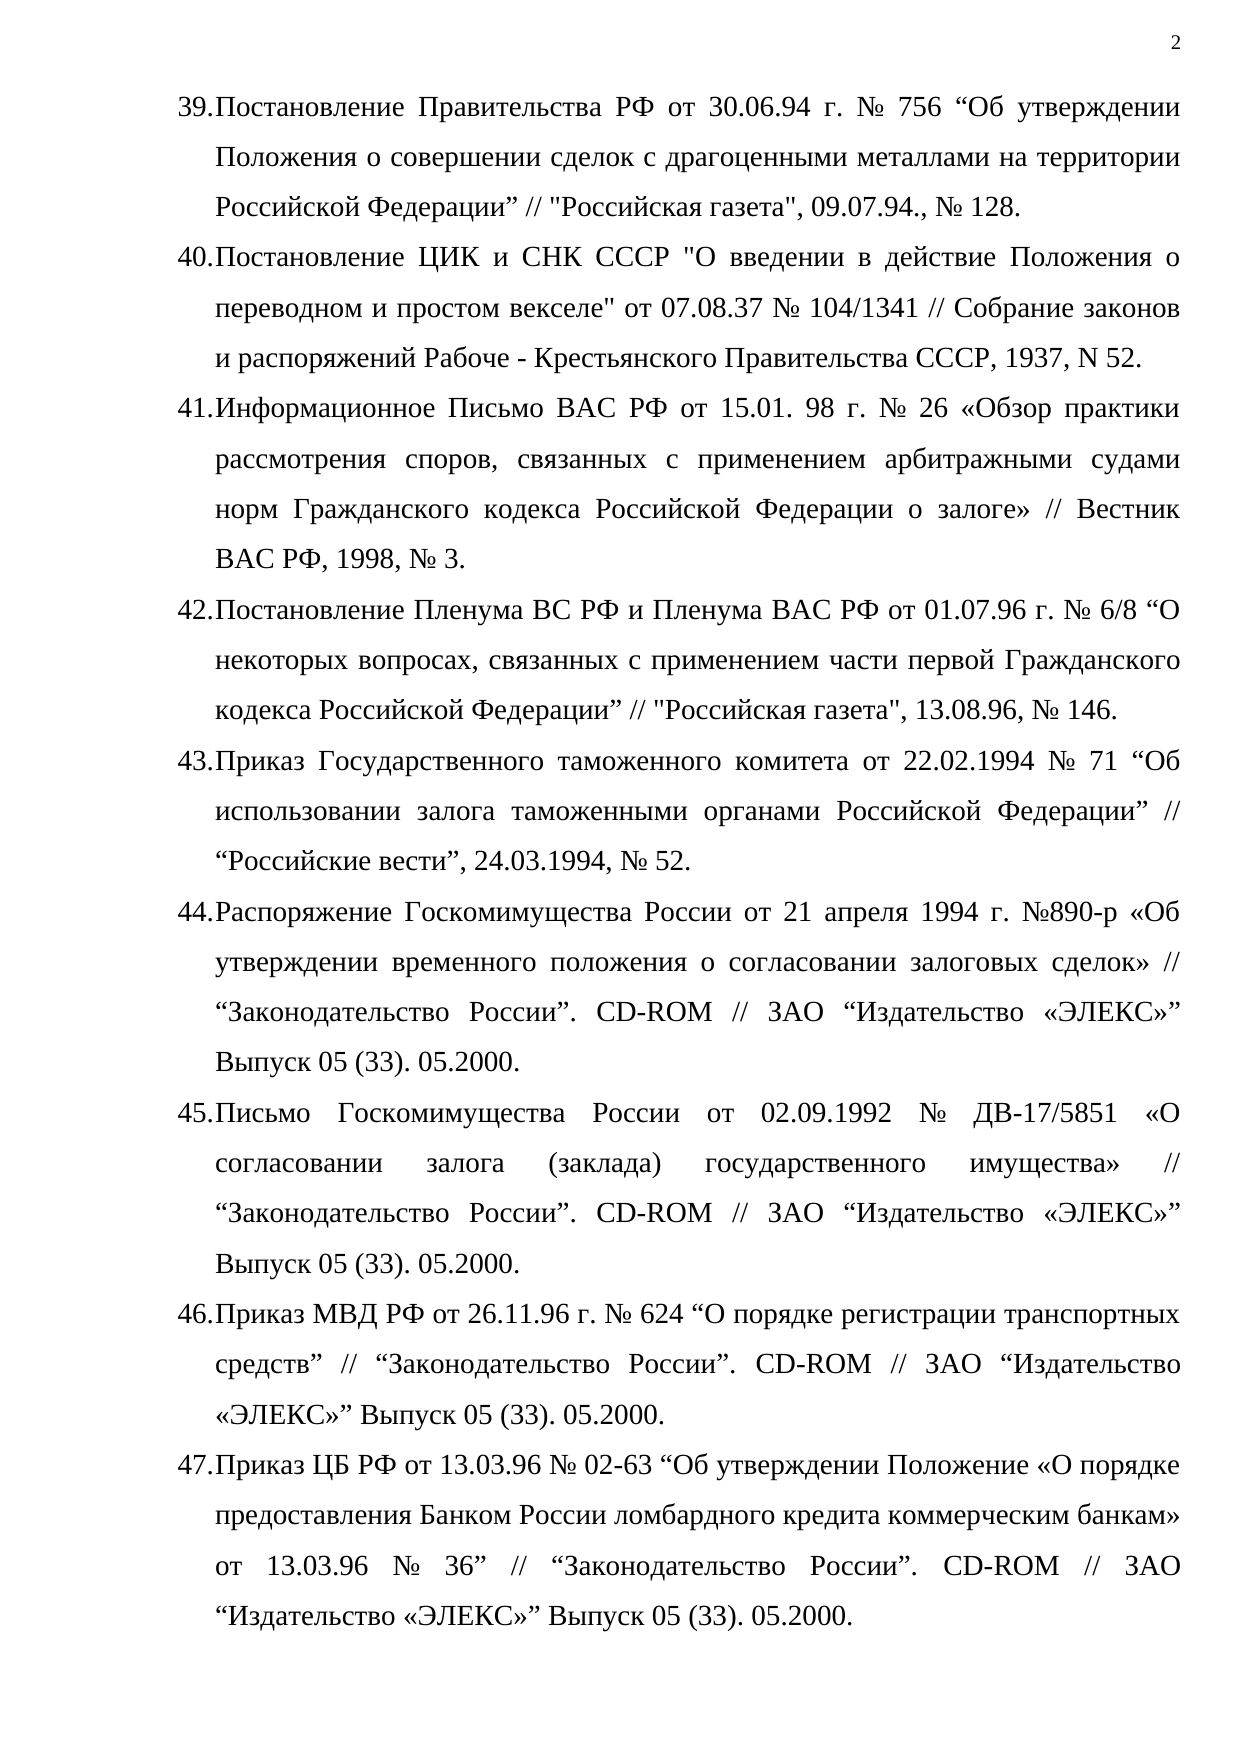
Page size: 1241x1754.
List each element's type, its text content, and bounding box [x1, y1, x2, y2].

list Приказ МВД РФ от 26.11.96 г. № 624 “О порядке регистрации транспортных средств” // “Законодательство России”. CD-ROM // ЗАО “Издательство «ЭЛЕКС»” Выпуск 05 (33). 05.2000. [177, 1296, 1181, 1430]
list Приказ ЦБ РФ от 13.03.96 № 02-63 “Об утверждении Положение «О порядке предоставления Банком России ломбардного кредита коммерческим банкам» от 13.03.96 № 36” // “Законодательство России”. CD-ROM // ЗАО “Издательство «ЭЛЕКС»” Выпуск 05 (33). 05.2000. [177, 1447, 1181, 1632]
list Постановление ЦИК и СНК СССР "О введении в действие Положения о переводном и простом векселе" от 07.08.37 № 104/1341 // Собрание законов и распоряжений Рабоче - Крестьянского Правительства СССР, 1937, N 52. [177, 239, 1181, 374]
list Распоряжение Госкомимущества России от 21 апреля 1994 г. №890-р «Об утверждении временного положения о согласовании залоговых сделок» // “Законодательство России”. CD-ROM // ЗАО “Издательство «ЭЛЕКС»” Выпуск 05 (33). 05.2000. [177, 894, 1181, 1078]
list Письмо Госкомимущества России от 02.09.1992 № ДВ-17/5851 «О согласовании залога (заклада) государственного имущества» // “Законодательство России”. CD-ROM // ЗАО “Издательство «ЭЛЕКС»” Выпуск 05 (33). 05.2000. [177, 1095, 1181, 1279]
list Информационное Письмо ВАС РФ от 15.01. 98 г. № 26 «Обзор практики рассмотрения споров, связанных с применением арбитражными судами норм Гражданского кодекса Российской Федерации о залоге» // Вестник ВАС РФ, 1998, № 3. [177, 391, 1181, 575]
list Приказ Государственного таможенного комитета от 22.02.1994 № 71 “Об использовании залога таможенными органами Российской Федерации” // “Российские вести”, 24.03.1994, № 52. [177, 743, 1181, 877]
list Постановление Правительства РФ от 30.06.94 г. № 756 “Об утверждении Положения о совершении сделок с драгоценными металлами на территории Российской Федерации” // "Российская газета", 09.07.94., № 128. [177, 89, 1181, 223]
list Постановление Пленума ВС РФ и Пленума ВАС РФ от 01.07.96 г. № 6/8 “О некоторых вопросах, связанных с применением части первой Гражданского кодекса Российской Федерации” // "Российская газета", 13.08.96, № 146. [177, 592, 1181, 726]
